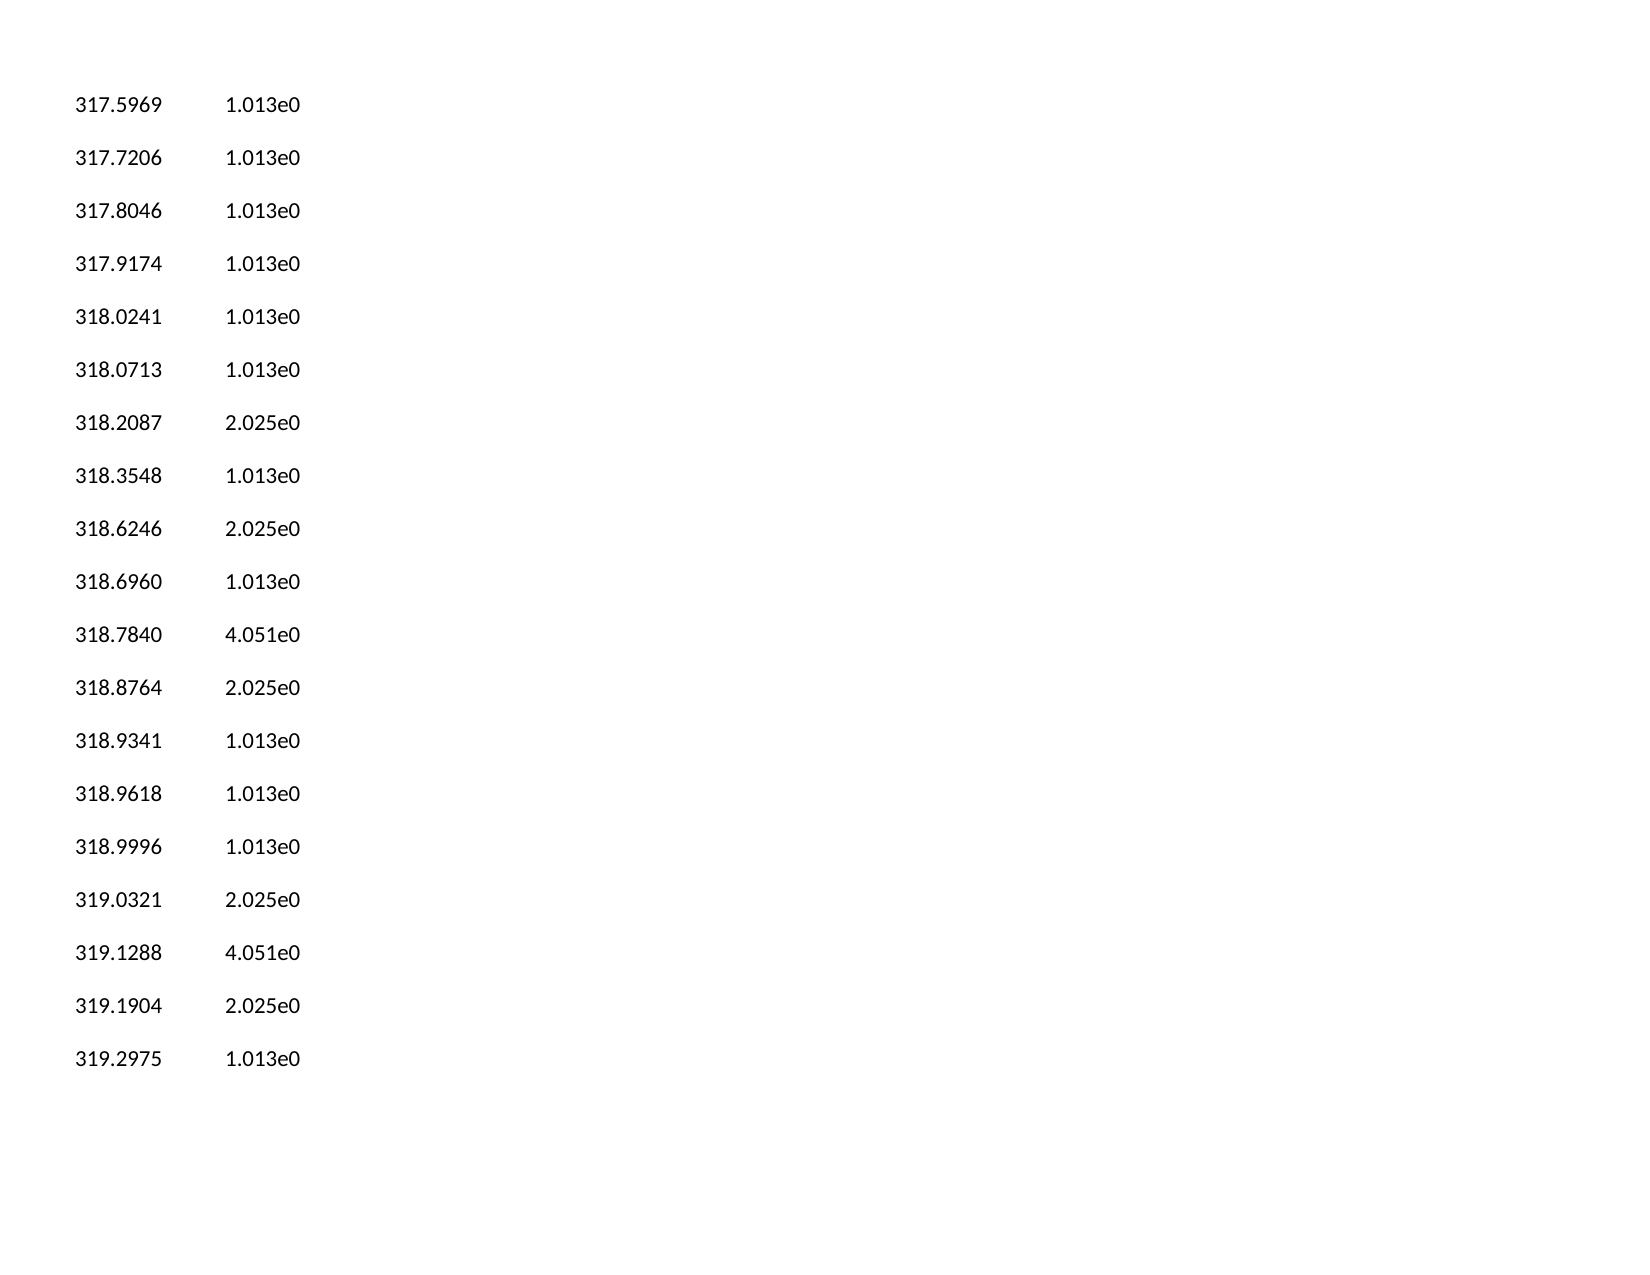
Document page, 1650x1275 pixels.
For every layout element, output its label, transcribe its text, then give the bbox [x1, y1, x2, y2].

text 318.0713 1.013e0 [75, 355, 1563, 383]
text 319.0321 2.025e0 [75, 885, 1563, 913]
text 318.6246 2.025e0 [75, 514, 1563, 542]
text 318.7840 4.051e0 [75, 620, 1563, 648]
text 317.9174 1.013e0 [75, 249, 1563, 277]
text 318.6960 1.013e0 [75, 567, 1563, 595]
text 319.1904 2.025e0 [75, 991, 1563, 1019]
text 318.9618 1.013e0 [75, 779, 1563, 807]
text 318.3548 1.013e0 [75, 461, 1563, 489]
text 318.2087 2.025e0 [75, 408, 1563, 436]
text 317.7206 1.013e0 [75, 143, 1563, 171]
text 319.1288 4.051e0 [75, 938, 1563, 966]
text 318.0241 1.013e0 [75, 302, 1563, 330]
text 319.2975 1.013e0 [75, 1044, 1563, 1072]
text 318.9341 1.013e0 [75, 726, 1563, 754]
text 317.8046 1.013e0 [75, 196, 1563, 224]
text 317.5969 1.013e0 [75, 90, 1563, 118]
text 318.8764 2.025e0 [75, 673, 1563, 701]
text 318.9996 1.013e0 [75, 832, 1563, 860]
